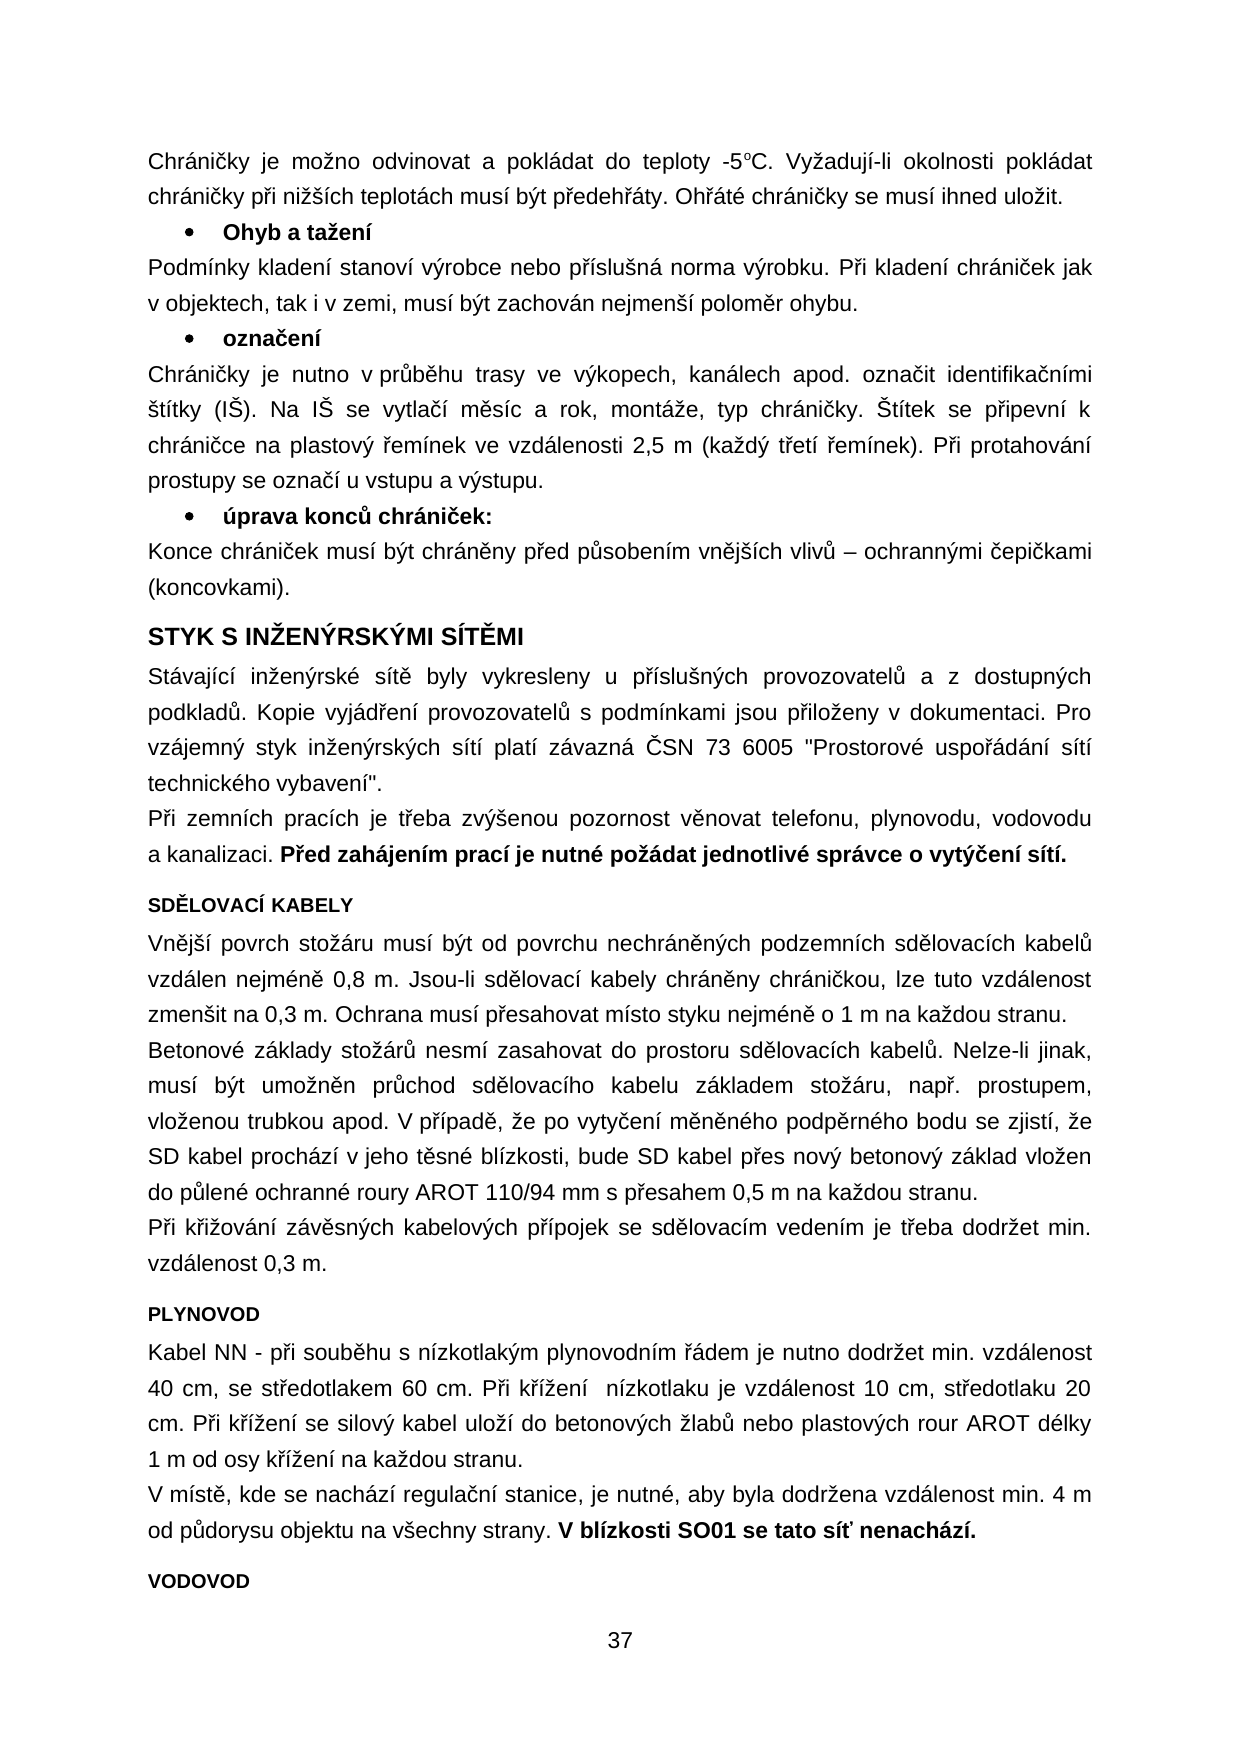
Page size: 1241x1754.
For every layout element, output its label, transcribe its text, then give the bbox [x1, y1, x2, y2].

text Kabel NN - při souběhu s nízkotlakým plynovodním řádem je nutno dodržet min. vzdálenost 40 cm, se středotlakem 60 cm. Při křížení nízkotlaku je vzdálenost 10 cm, středotlaku 20 cm. Při křížení se silový kabel uloží do betonových žlabů nebo plastových rour AROT délky 1 m od osy křížení na každou stranu. [148, 1339, 1093, 1472]
text Chráničky je nutno v průběhu trasy ve výkopech, kanálech apod. označit identifikačními štítky (IŠ). Na IŠ se vytlačí měsíc a rok, montáže, typ chráničky. Štítek se připevní k chráničce na plastový řemínek ve vzdálenosti 2,5 m (každý třetí řemínek). Při protahování prostupy se označí u vstupu a výstupu. [148, 361, 1093, 494]
text Vnější povrch stožáru musí být od povrchu nechráněných podzemních sdělovacích kabelů vzdálen nejméně 0,8 m. Jsou-li sdělovací kabely chráněny chráničkou, lze tuto vzdálenost zmenšit na 0,3 m. Ochrana musí přesahovat místo styku nejméně o 1 m na každou stranu. [148, 930, 1093, 1027]
text Betonové základy stožárů nesmí zasahovat do prostoru sdělovacích kabelů. Nelze-li jinak, musí být umožněn průchod sdělovacího kabelu základem stožáru, např. prostupem, vloženou trubkou apod. V případě, že po vytyčení měněného podpěrného bodu se zjistí, že SD kabel prochází v jeho těsné blízkosti, bude SD kabel přes nový betonový základ vložen do půlené ochranné roury AROT 110/94 mm s přesahem 0,5 m na každou stranu. [148, 1037, 1093, 1205]
text plynovod [148, 1298, 1093, 1326]
text styk s inženýrskými sítěmi [148, 622, 1093, 651]
text Při zemních pracích je třeba zvýšenou pozornost věnovat telefonu, plynovodu, vodovodu a kanalizaci. Před zahájením prací je nutné požádat jednotlivé správce o vytýčení sítí. [148, 805, 1093, 867]
text Ohyb a tažení [185, 219, 1093, 245]
text Podmínky kladení stanoví výrobce nebo příslušná norma výrobku. Při kladení chrániček jak v objektech, tak i v zemi, musí být zachován nejmenší poloměr ohybu. [148, 254, 1093, 316]
text Konce chrániček musí být chráněny před působením vnějších vlivů – ochrannými čepičkami (koncovkami). [148, 538, 1093, 600]
text Stávající inženýrské sítě byly vykresleny u příslušných provozovatelů a z dostupných podkladů. Kopie vyjádření provozovatelů s podmínkami jsou přiloženy v dokumentaci. Pro vzájemný styk inženýrských sítí platí závazná ČSN 73 6005 "Prostorové uspořádání sítí technického vybavení". [148, 663, 1093, 796]
text úprava konců chrániček: [185, 503, 1093, 529]
text sdělovací kabely [148, 889, 1093, 917]
text vodovod [148, 1564, 1093, 1593]
text označení [185, 325, 1093, 352]
text V místě, kde se nachází regulační stanice, je nutné, aby byla dodržena vzdálenost min. 4 m od půdorysu objektu na všechny strany. V blízkosti SO01 se tato síť nenachází. [148, 1481, 1093, 1543]
text Při křižování závěsných kabelových přípojek se sdělovacím vedením je třeba dodržet min. vzdálenost 0,3 m. [148, 1214, 1093, 1276]
text Chráničky je možno odvinovat a pokládat do teploty -5oC. Vyžadují-li okolnosti pokládat chráničky při nižších teplotách musí být předehřáty. Ohřáté chráničky se musí ihned uložit. [148, 148, 1093, 209]
